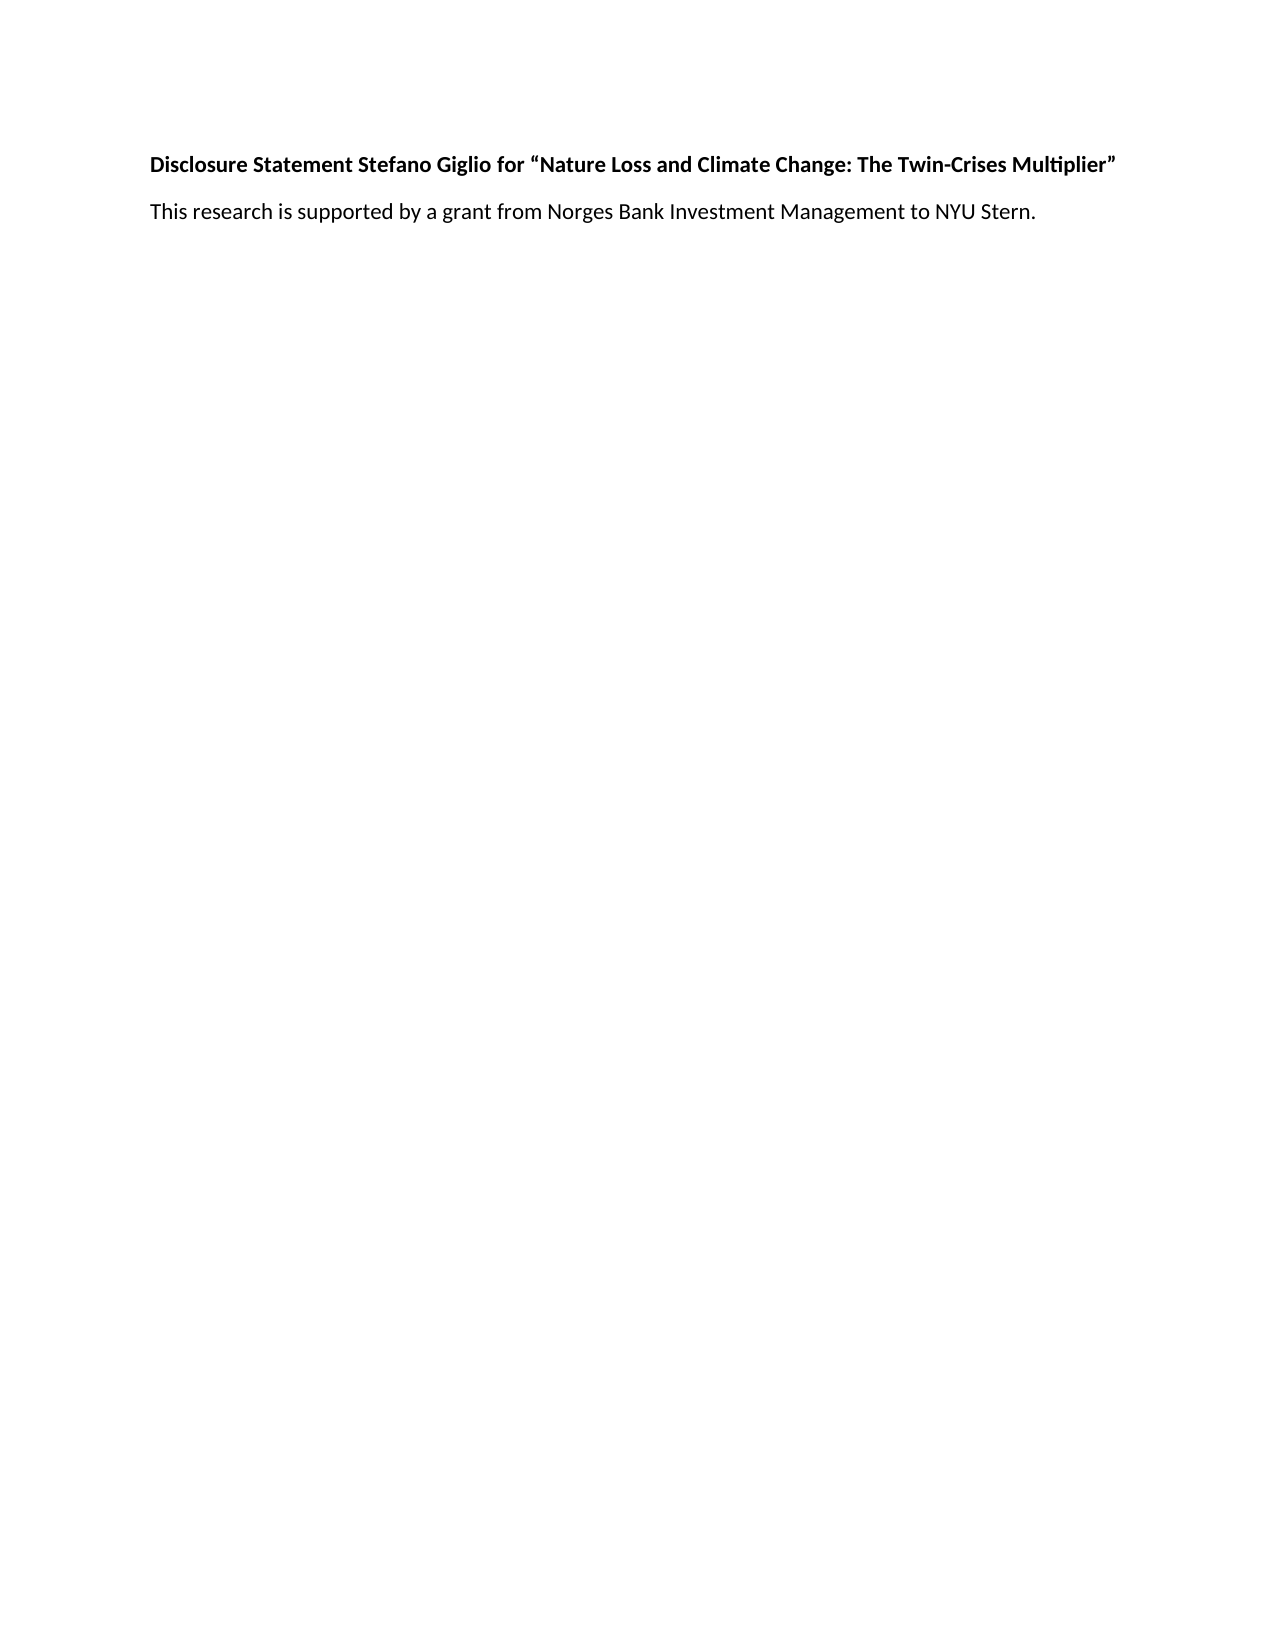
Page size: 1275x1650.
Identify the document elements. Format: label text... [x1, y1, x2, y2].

text This research is supported by a grant from Norges Bank Investment Management to NYU Stern. [150, 197, 1125, 225]
text Disclosure Statement Stefano Giglio for “Nature Loss and Climate Change: The Twin-Crises Multiplier” [150, 150, 1125, 178]
